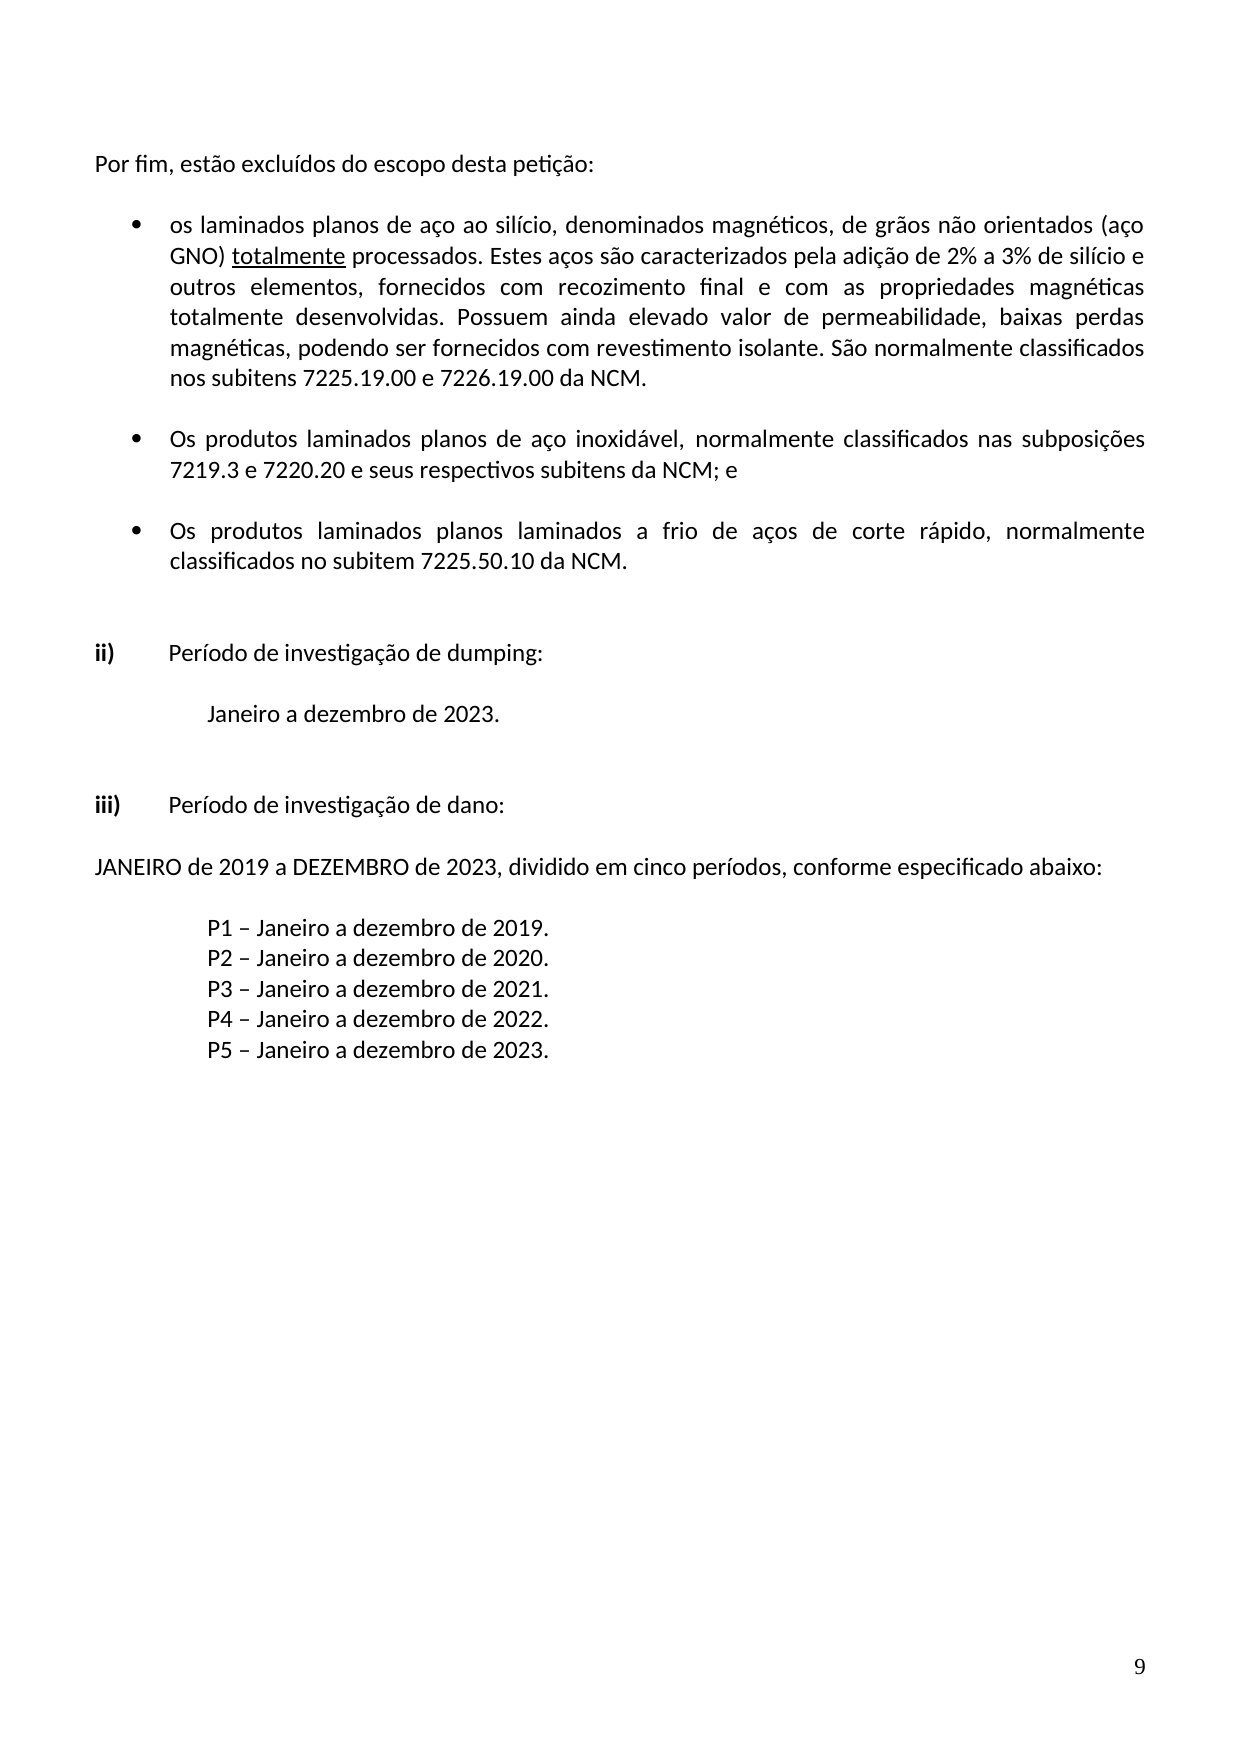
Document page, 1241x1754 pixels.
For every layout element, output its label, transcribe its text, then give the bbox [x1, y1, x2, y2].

list os laminados planos de aço ao silício, denominados magnéticos, de grãos não orientados (aço GNO) totalmente processados. Estes aços são caracterizados pela adição de 2% a 3% de silício e outros elementos, fornecidos com recozimento final e com as propriedades magnéticas totalmente desenvolvidas. Possuem ainda elevado valor de permeabilidade, baixas perdas magnéticas, podendo ser fornecidos com revestimento isolante. São normalmente classificados nos subitens 7225.19.00 e 7226.19.00 da NCM. [132, 210, 1146, 393]
text ii) Período de investigação de dumping: [94, 637, 1146, 667]
text Janeiro a dezembro de 2023. [207, 698, 1146, 728]
text Por fim, estão excluídos do escopo desta petição: [94, 149, 1146, 179]
text iii) Período de investigação de dano: [94, 789, 1146, 820]
text P5 – Janeiro a dezembro de 2023. [207, 1034, 1146, 1064]
list Os produtos laminados planos de aço inoxidável, normalmente classificados nas subposições 7219.3 e 7220.20 e seus respectivos subitens da NCM; e [132, 423, 1146, 484]
text P4 – Janeiro a dezembro de 2022. [207, 1003, 1146, 1034]
text P1 – Janeiro a dezembro de 2019. [207, 912, 1146, 942]
text JANEIRO de 2019 a DEZEMBRO de 2023, dividido em cinco períodos, conforme especificado abaixo: [94, 851, 1146, 881]
text P3 – Janeiro a dezembro de 2021. [207, 973, 1146, 1003]
text P2 – Janeiro a dezembro de 2020. [207, 942, 1146, 973]
list Os produtos laminados planos laminados a frio de aços de corte rápido, normalmente classificados no subitem 7225.50.10 da NCM. [132, 515, 1146, 576]
